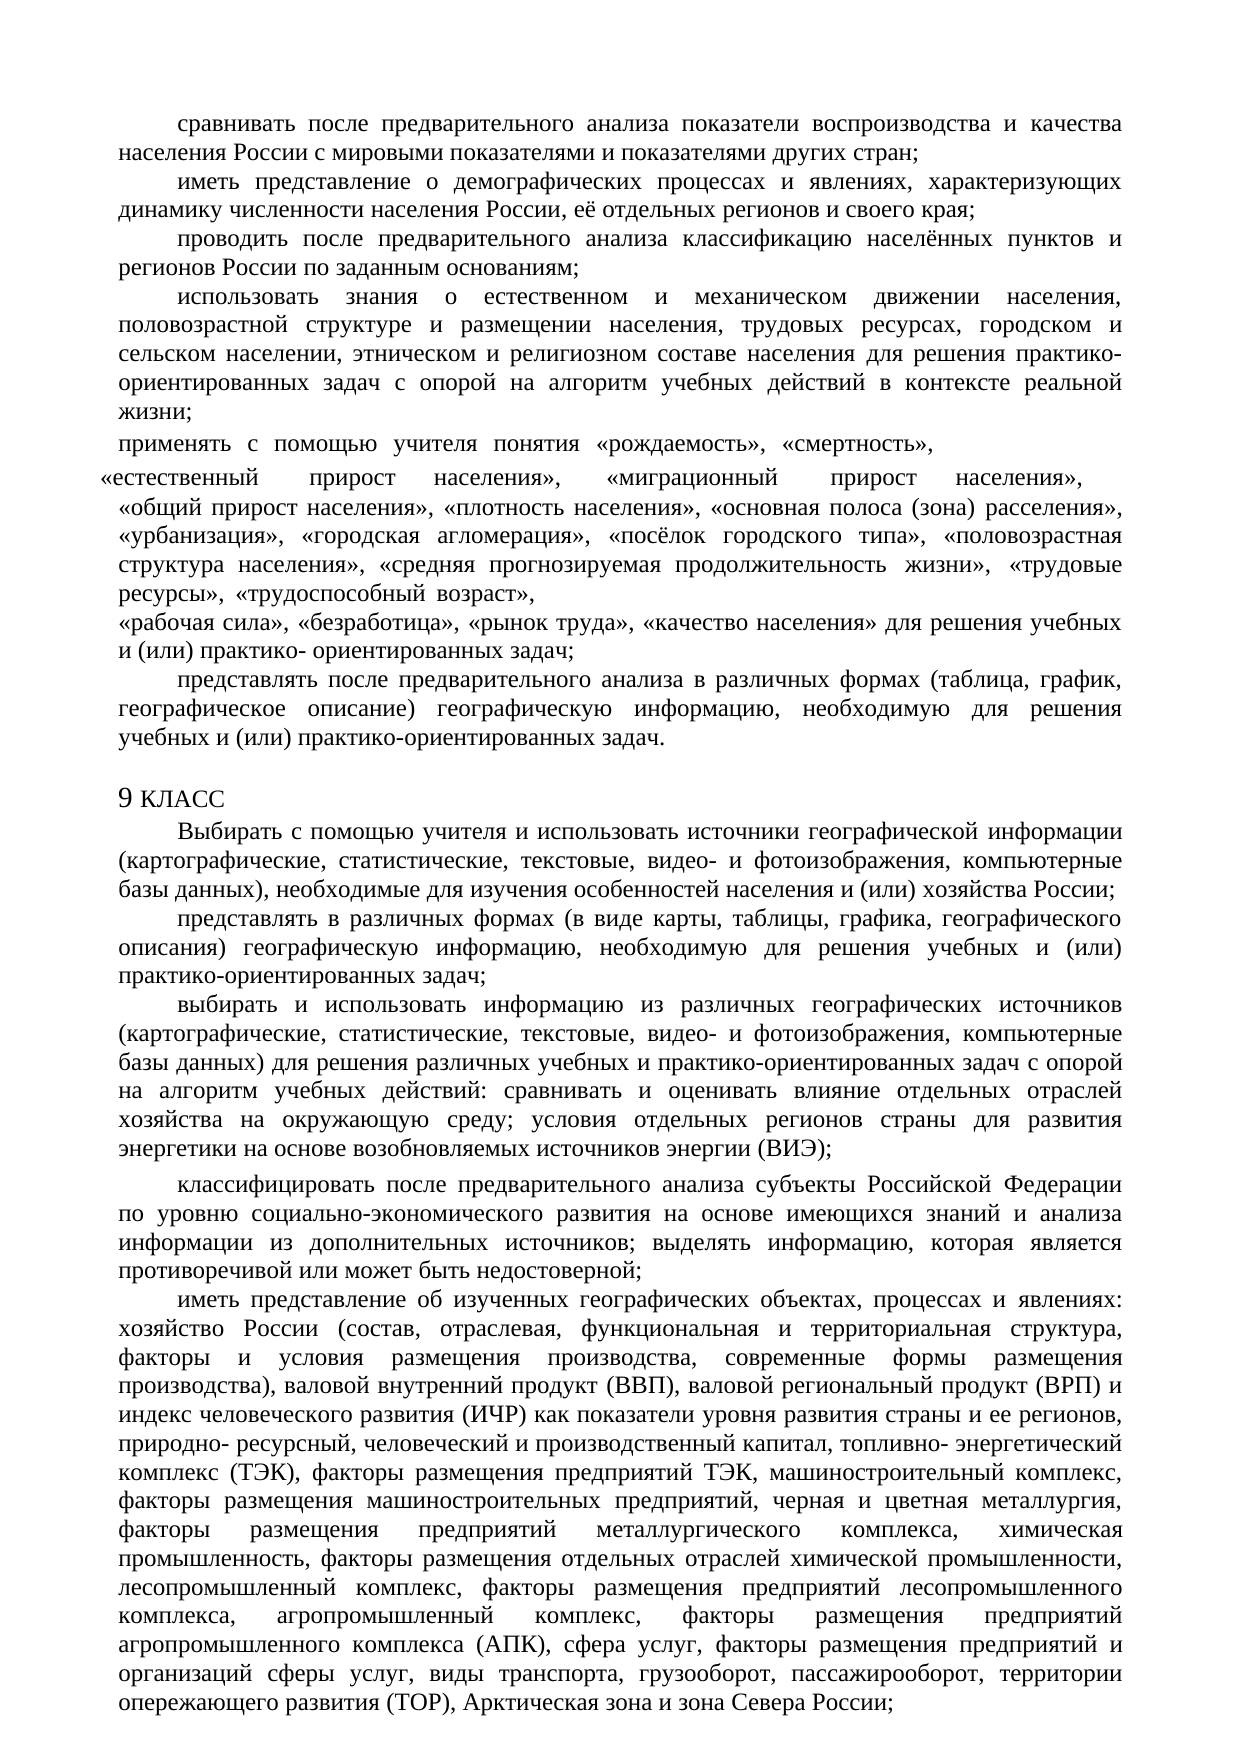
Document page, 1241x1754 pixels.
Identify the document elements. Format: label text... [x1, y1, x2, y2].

text представлять в различных формах (в виде карты, таблицы, графика, географического описания) географическую информацию, необходимую для решения учебных и (или) практико-ориентированных задач; [118, 903, 1122, 989]
text «общий прирост населения», «плотность населения», «основная полоса (зона) расселения», «урбанизация», «городская агломерация», «посёлок городского типа», «половозрастная структура населения», «средняя прогнозируемая продолжительность жизни», «трудовые ресурсы», «трудоспособный возраст», [118, 492, 1122, 607]
text выбирать и использовать информацию из различных географических источников (картографические, статистические, текстовые, видео- и фотоизображения, компьютерные базы данных) для решения различных учебных и практико-ориентированных задач с опорой на алгоритм учебных действий: сравнивать и оценивать влияние отдельных отраслей хозяйства на окружающую среду; условия отдельных регионов страны для развития энергетики на основе возобновляемых источников энергии (ВИЭ); [118, 989, 1123, 1162]
text иметь представление об изученных географических объектах, процессах и явлениях: хозяйство России (состав, отраслевая, функциональная и территориальная структура, факторы и условия размещения производства, современные формы размещения производства), валовой внутренний продукт (ВВП), валовой региональный продукт (ВРП) и индекс человеческого развития (ИЧР) как показатели уровня развития страны и ее регионов, природно- ресурсный, человеческий и производственный капитал, топливно- энергетический комплекс (ТЭК), факторы размещения предприятий ТЭК, машиностроительный комплекс, факторы размещения машиностроительных предприятий, черная и цветная металлургия, факторы размещения предприятий металлургического комплекса, химическая промышленность, факторы размещения отдельных отраслей химической промышленности, лесопромышленный комплекс, факторы размещения предприятий лесопромышленного комплекса, агропромышленный комплекс, факторы размещения предприятий агропромышленного комплекса (АПК), сфера услуг, факторы размещения предприятий и организаций сферы услуг, виды транспорта, грузооборот, пассажирооборот, территории опережающего развития (ТОР), Арктическая зона и зона Севера России; [118, 1284, 1123, 1716]
text «естественный прирост населения», «миграционный прирост населения», [100, 458, 1122, 492]
text применять с помощью учителя понятия «рождаемость», «смертность», [118, 424, 1122, 458]
text «рабочая сила», «безработица», «рынок труда», «качество населения» для решения учебных и (или) практико- ориентированных задач; [118, 607, 1122, 664]
text Выбирать с помощью учителя и использовать источники географической информации (картографические, статистические, текстовые, видео- и фотоизображения, компьютерные базы данных), необходимые для изучения особенностей населения и (или) хозяйства России; [118, 816, 1123, 903]
text иметь представление о демографических процессах и явлениях, характеризующих динамику численности населения России, её отдельных регионов и своего края; [118, 166, 1122, 223]
text сравнивать после предварительного анализа показатели воспроизводства и качества населения России с мировыми показателями и показателями других стран; [118, 108, 1122, 166]
text классифицировать после предварительного анализа субъекты Российской Федерации по уровню социально-экономического развития на основе имеющихся знаний и анализа информации из дополнительных источников; выделять информацию, которая является противоречивой или может быть недостоверной; [118, 1169, 1122, 1284]
list КЛАСС [118, 780, 1165, 814]
text проводить после предварительного анализа классификацию населённых пунктов и регионов России по заданным основаниям; [118, 223, 1122, 281]
text использовать знания о естественном и механическом движении населения, половозрастной структуре и размещении населения, трудовых ресурсах, городском и сельском населении, этническом и религиозном составе населения для решения практико-ориентированных задач с опорой на алгоритм учебных действий в контексте реальной жизни; [118, 281, 1122, 424]
text представлять после предварительного анализа в различных формах (таблица, график, географическое описание) географическую информацию, необходимую для решения учебных и (или) практико-ориентированных задач. [118, 664, 1122, 751]
